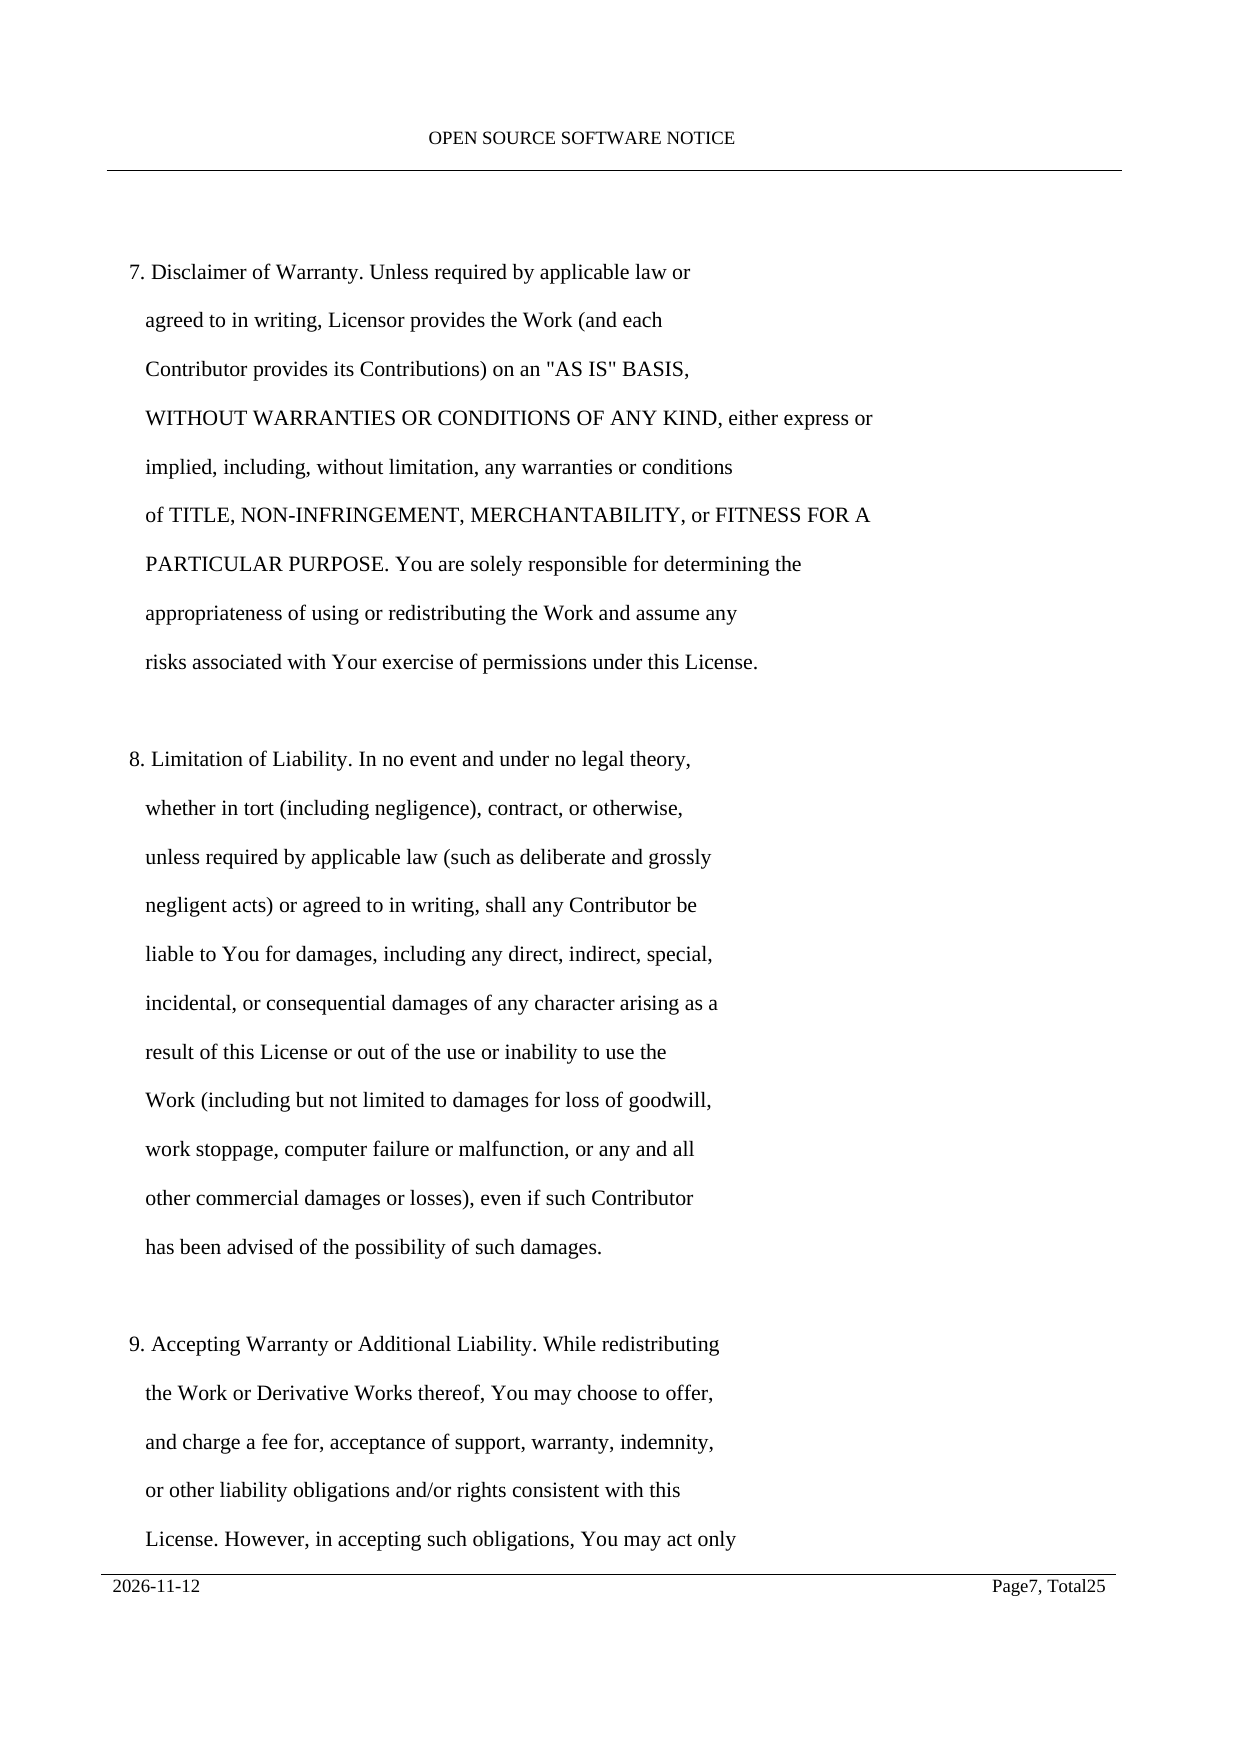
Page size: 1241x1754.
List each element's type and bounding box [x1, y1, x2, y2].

text [112, 206, 1128, 1555]
